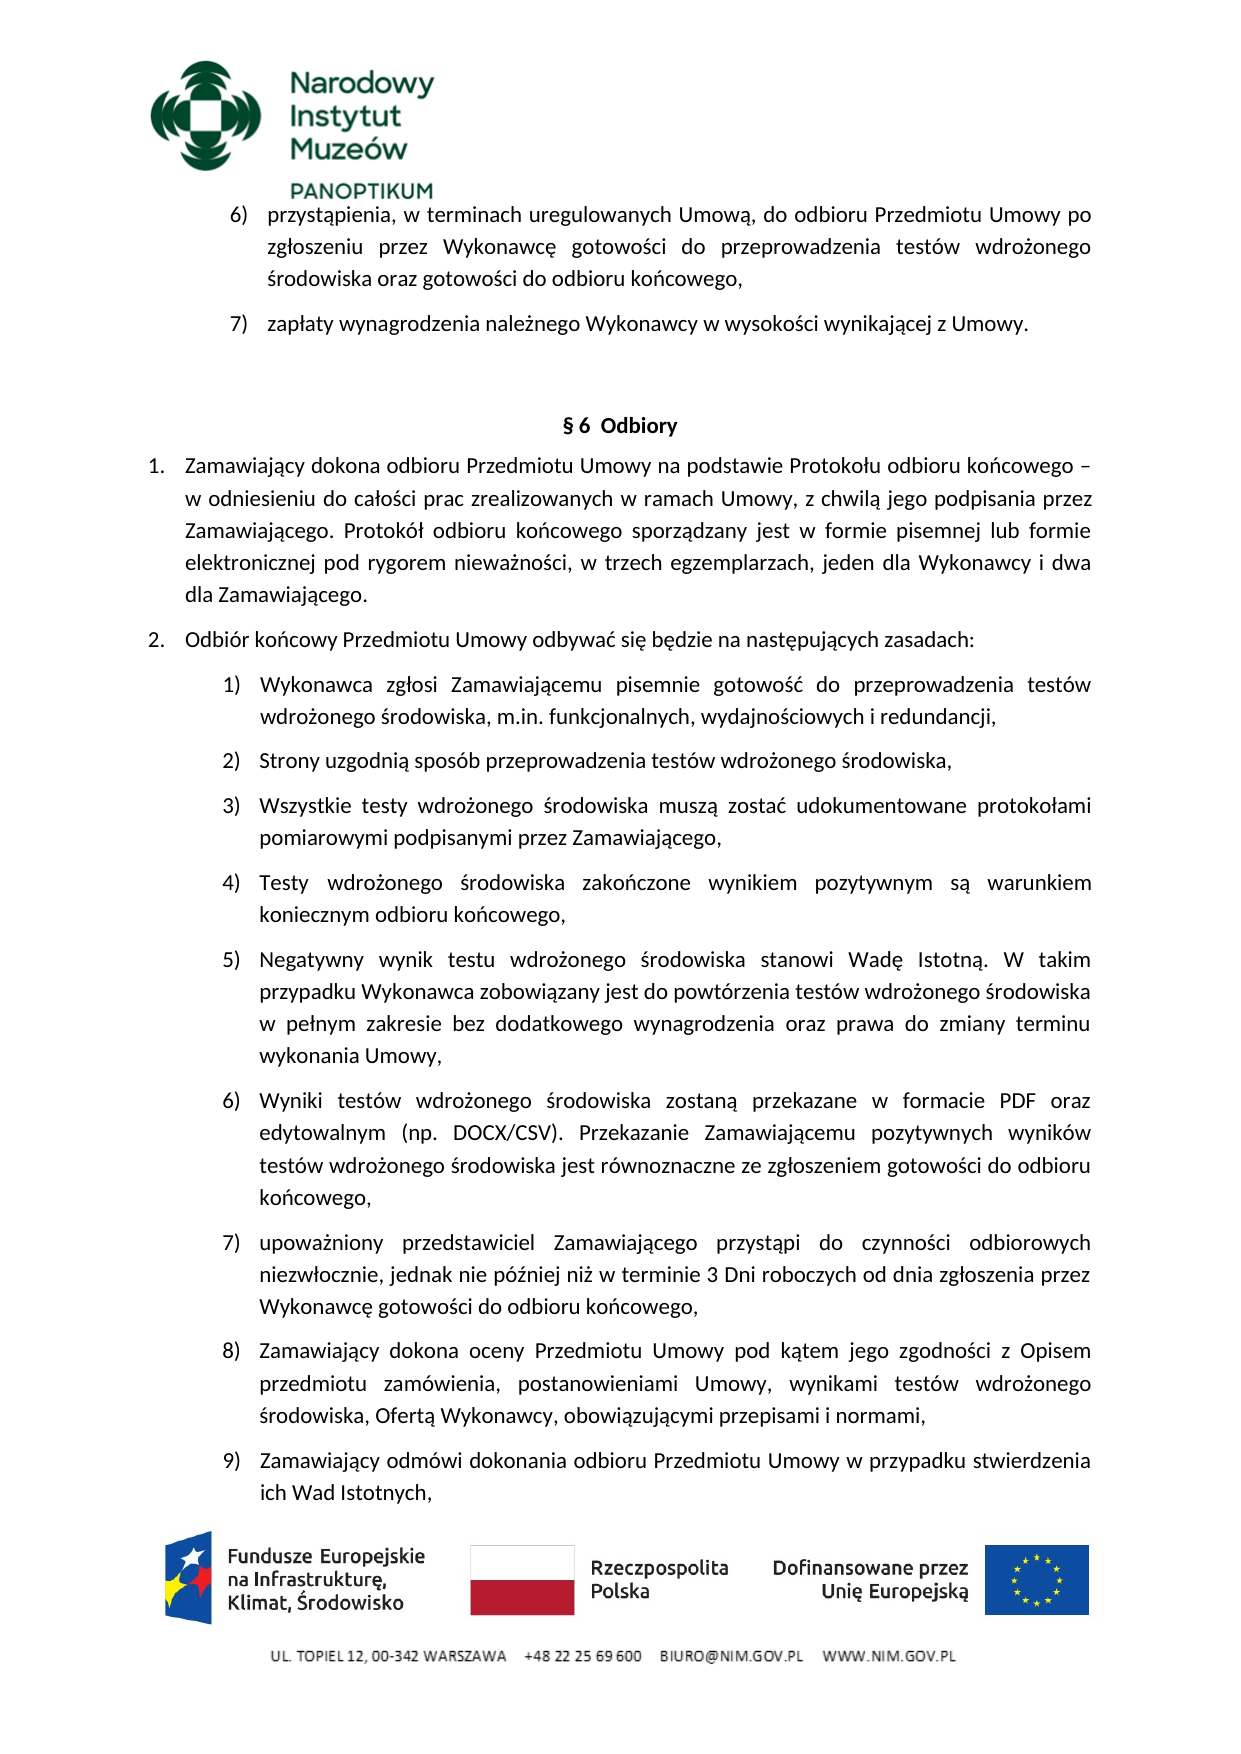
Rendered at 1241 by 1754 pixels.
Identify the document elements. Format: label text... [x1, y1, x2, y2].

list Zamawiający odmówi dokonania odbioru Przedmiotu Umowy w przypadku stwierdzenia ich Wad Istotnych, [222, 1446, 1093, 1506]
list Negatywny wynik testu wdrożonego środowiska stanowi Wadę Istotną. W takim przypadku Wykonawca zobowiązany jest do powtórzenia testów wdrożonego środowiska w pełnym zakresie bez dodatkowego wynagrodzenia oraz prawa do zmiany terminu wykonania Umowy, [222, 945, 1093, 1070]
list przystąpienia, w terminach uregulowanych Umową, do odbioru Przedmiotu Umowy po zgłoszeniu przez Wykonawcę gotowości do przeprowadzenia testów wdrożonego środowiska oraz gotowości do odbioru końcowego, [229, 200, 1093, 293]
picture [14, 1638, 1213, 1681]
list Wyniki testów wdrożonego środowiska zostaną przekazane w formacie PDF oraz edytowalnym (np. DOCX/CSV). Przekazanie Zamawiającemu pozytywnych wyników testów wdrożonego środowiska jest równoznaczne ze zgłoszeniem gotowości do odbioru końcowego, [222, 1086, 1093, 1211]
list Strony uzgodnią sposób przeprowadzenia testów wdrożonego środowiska, [222, 747, 1093, 775]
list Zamawiający dokona odbioru Przedmiotu Umowy na podstawie Protokołu odbioru końcowego – w odniesieniu do całości prac zrealizowanych w ramach Umowy, z chwilą jego podpisania przez Zamawiającego. Protokół odbioru końcowego sporządzany jest w formie pisemnej lub formie elektronicznej pod rygorem nieważności, w trzech egzemplarzach, jeden dla Wykonawcy i dwa dla Zamawiającego. [148, 452, 1093, 608]
list upoważniony przedstawiciel Zamawiającego przystąpi do czynności odbiorowych niezwłocznie, jednak nie później niż w terminie 3 Dni roboczych od dnia zgłoszenia przez Wykonawcę gotowości do odbioru końcowego, [222, 1228, 1093, 1320]
list Testy wdrożonego środowiska zakończone wynikiem pozytywnym są warunkiem koniecznym odbioru końcowego, [222, 868, 1093, 928]
list Wszystkie testy wdrożonego środowiska muszą zostać udokumentowane protokołami pomiarowymi podpisanymi przez Zamawiającego, [222, 791, 1093, 852]
list Wykonawca zgłosi Zamawiającemu pisemnie gotowość do przeprowadzenia testów wdrożonego środowiska, m.in. funkcjonalnych, wydajnościowych i redundancji, [222, 670, 1093, 730]
list zapłaty wynagrodzenia należnego Wykonawcy w wysokości wynikającej z Umowy. [229, 309, 1093, 337]
list Odbiór końcowy Przedmiotu Umowy odbywać się będzie na następujących zasadach: [148, 625, 1093, 653]
list Zamawiający dokona oceny Przedmiotu Umowy pod kątem jego zgodności z Opisem przedmiotu zamówienia, postanowieniami Umowy, wynikami testów wdrożonego środowiska, Ofertą Wykonawcy, obowiązującymi przepisami i normami, [222, 1337, 1093, 1429]
picture [147, 59, 438, 201]
picture [147, 1510, 1104, 1635]
subtitle § 6 Odbiory [148, 411, 1093, 439]
